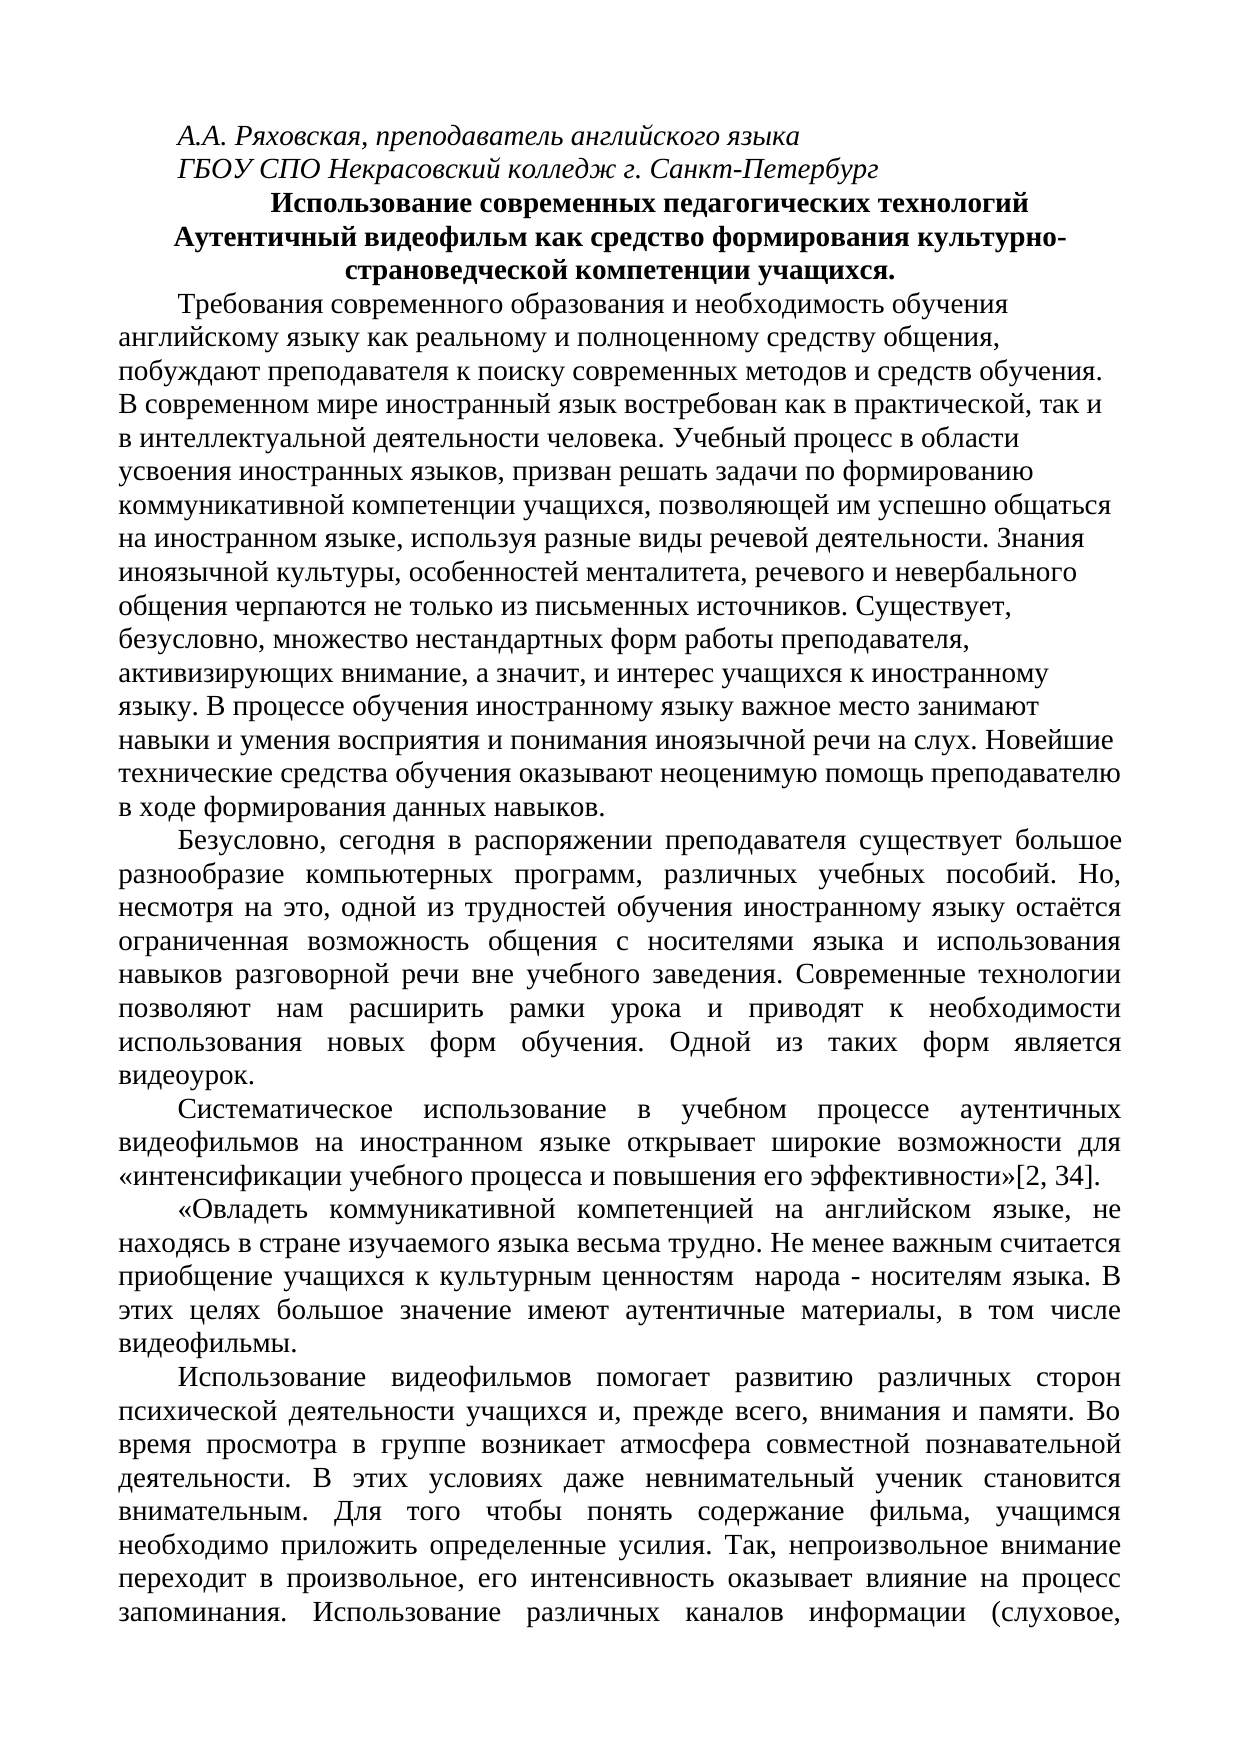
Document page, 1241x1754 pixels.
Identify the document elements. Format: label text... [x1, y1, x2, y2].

text ГБОУ СПО Некрасовский колледж г. Санкт-Петербург [118, 152, 1122, 185]
text «Овладеть коммуникативной компетенцией на английском языке, не находясь в стране изучаемого языка весьма трудно. Не менее важным считается приобщение учащихся к культурным ценностям народа - носителям языка. В этих целях большое значение имеют аутентичные материалы, в том числе видеофильмы. [118, 1191, 1122, 1359]
text Безусловно, сегодня в распоряжении преподавателя существует большое разнообразие компьютерных программ, различных учебных пособий. Но, несмотря на это, одной из трудностей обучения иностранному языку остаётся ограниченная возможность общения с носителями языка и использования навыков разговорной речи вне учебного заведения. Современные технологии позволяют нам расширить рамки урока и приводят к необходимости использования новых форм обучения. Одной из таких форм является видеоурок. [118, 822, 1122, 1091]
text Использование современных педагогических технологий [118, 185, 1122, 219]
text Систематическое использование в учебном процессе аутентичных видеофильмов на иностранном языке открывает широкие возможности для «интенсификации учебного процесса и повышения его эффективности»[2, 34]. [118, 1091, 1122, 1191]
text Аутентичный видеофильм как средство формирования культурно-страноведческой компетенции учащихся. [118, 219, 1122, 286]
text А.А. Ряховская, преподаватель английского языка [118, 118, 1122, 152]
text Требования современного образования и необходимость обучения английскому языку как реальному и полноценному средству общения, побуждают преподавателя к поиску современных методов и средств обучения. В современном мире иностранный язык востребован как в практической, так и в интеллектуальной деятельности человека. Учебный процесс в области усвоения иностранных языков, призван решать задачи по формированию коммуникативной компетенции учащихся, позволяющей им успешно общаться на иностранном языке, используя разные виды речевой деятельности. Знания иноязычной культуры, особенностей менталитета, речевого и невербального общения черпаются не только из письменных источников. Существует, безусловно, множество нестандартных форм работы преподавателя, активизирующих внимание, а значит, и интерес учащихся к иностранному языку. В процессе обучения иностранному языку важное место занимают навыки и умения восприятия и понимания иноязычной речи на слух. Новейшие технические средства обучения оказывают неоценимую помощь преподавателю в ходе формирования данных навыков. [118, 286, 1122, 822]
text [118, 1359, 1122, 1627]
